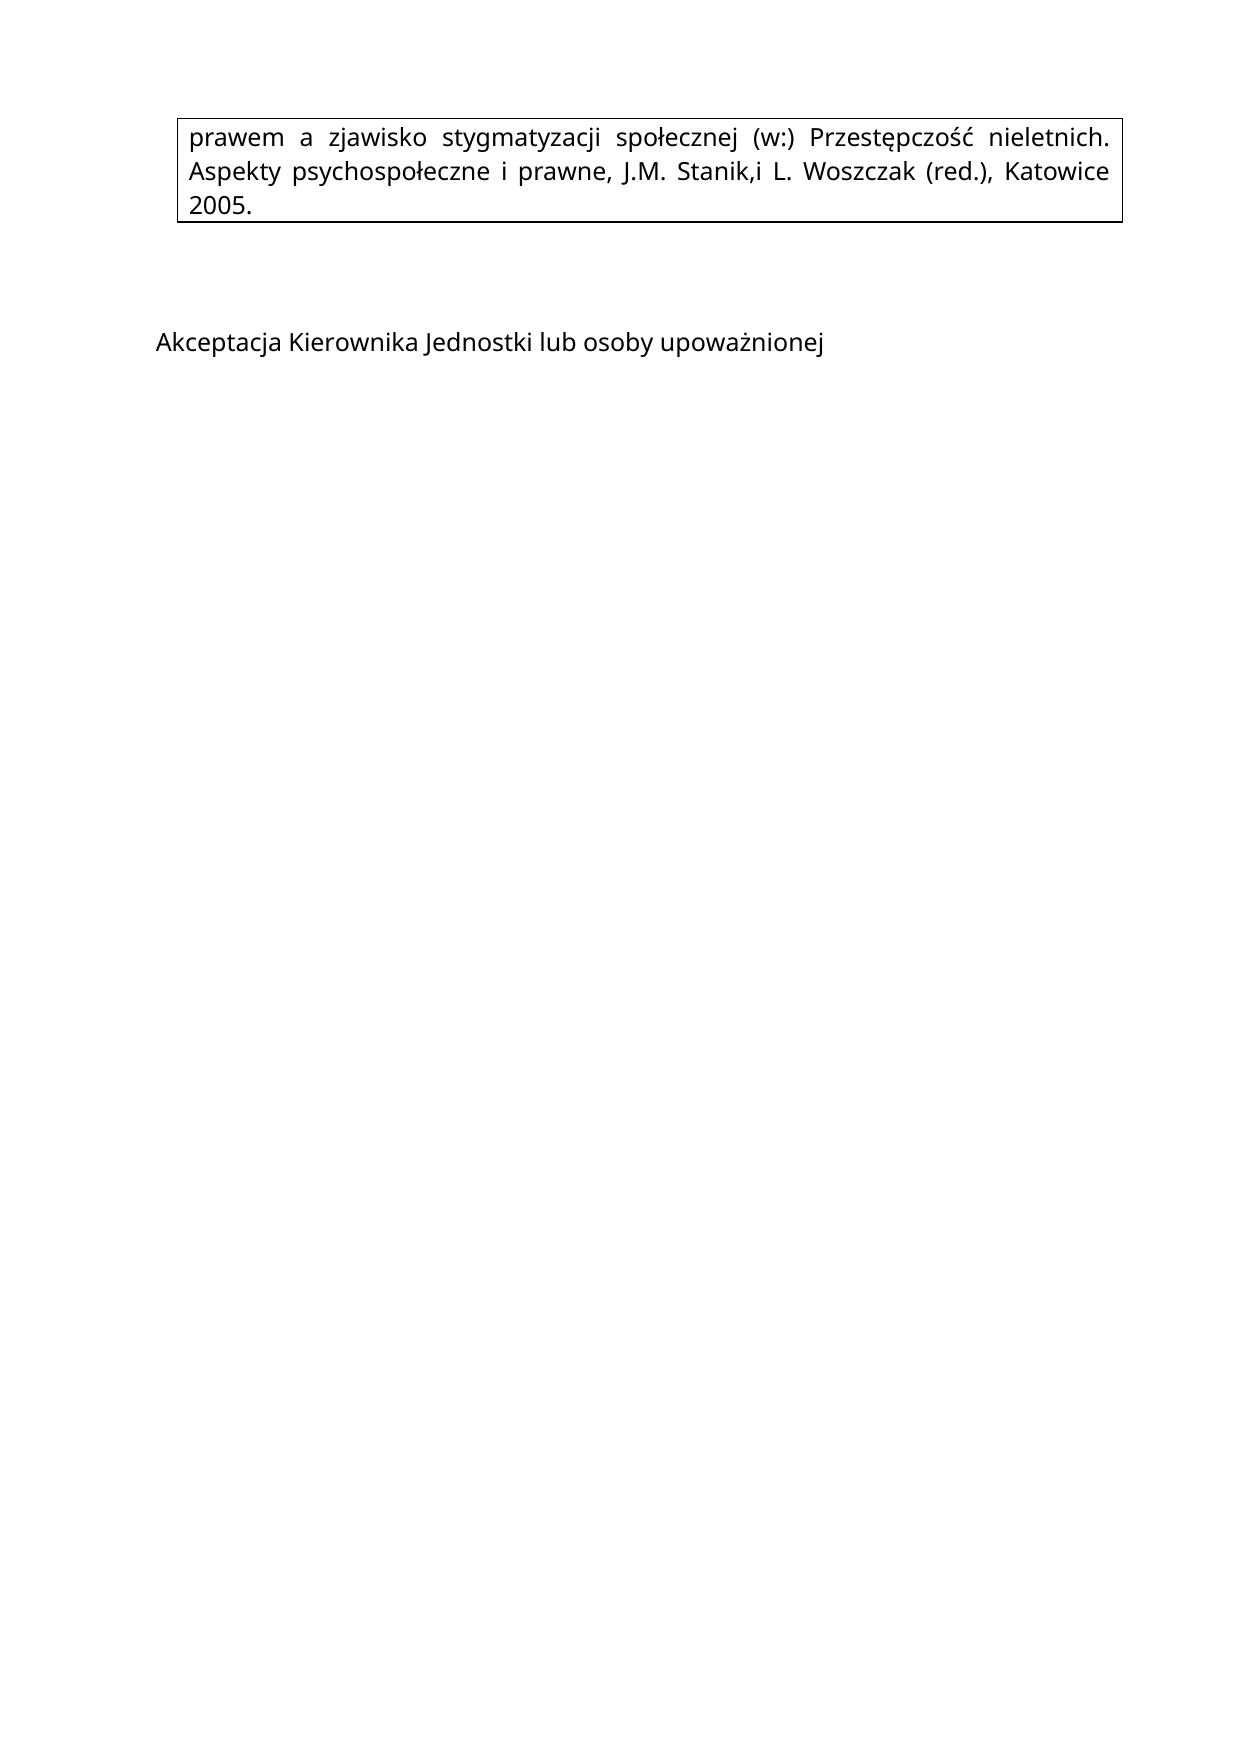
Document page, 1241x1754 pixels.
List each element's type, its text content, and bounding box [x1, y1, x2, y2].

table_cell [178, 119, 1122, 221]
text Akceptacja Kierownika Jednostki lub osoby upoważnionej [156, 324, 1122, 359]
